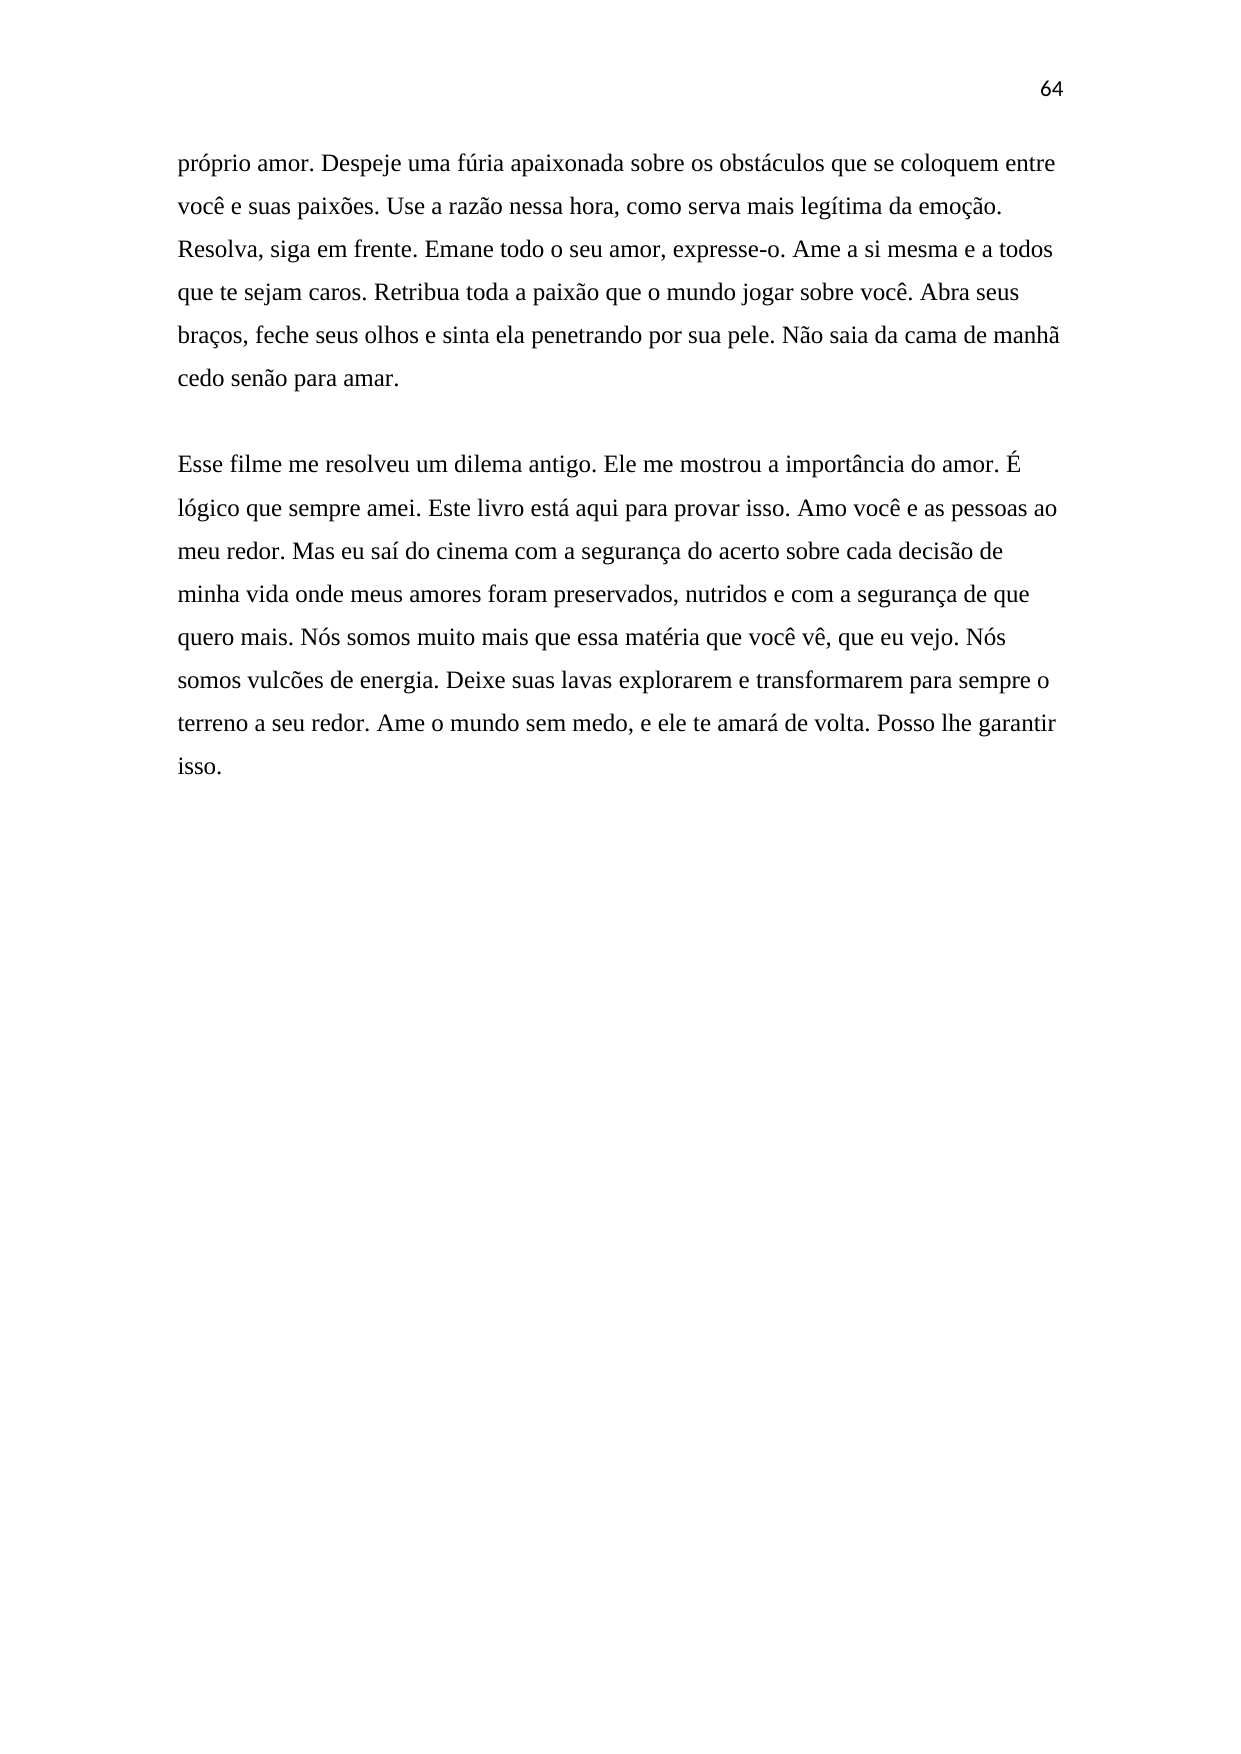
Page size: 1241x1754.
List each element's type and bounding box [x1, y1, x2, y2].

text [177, 148, 1063, 822]
